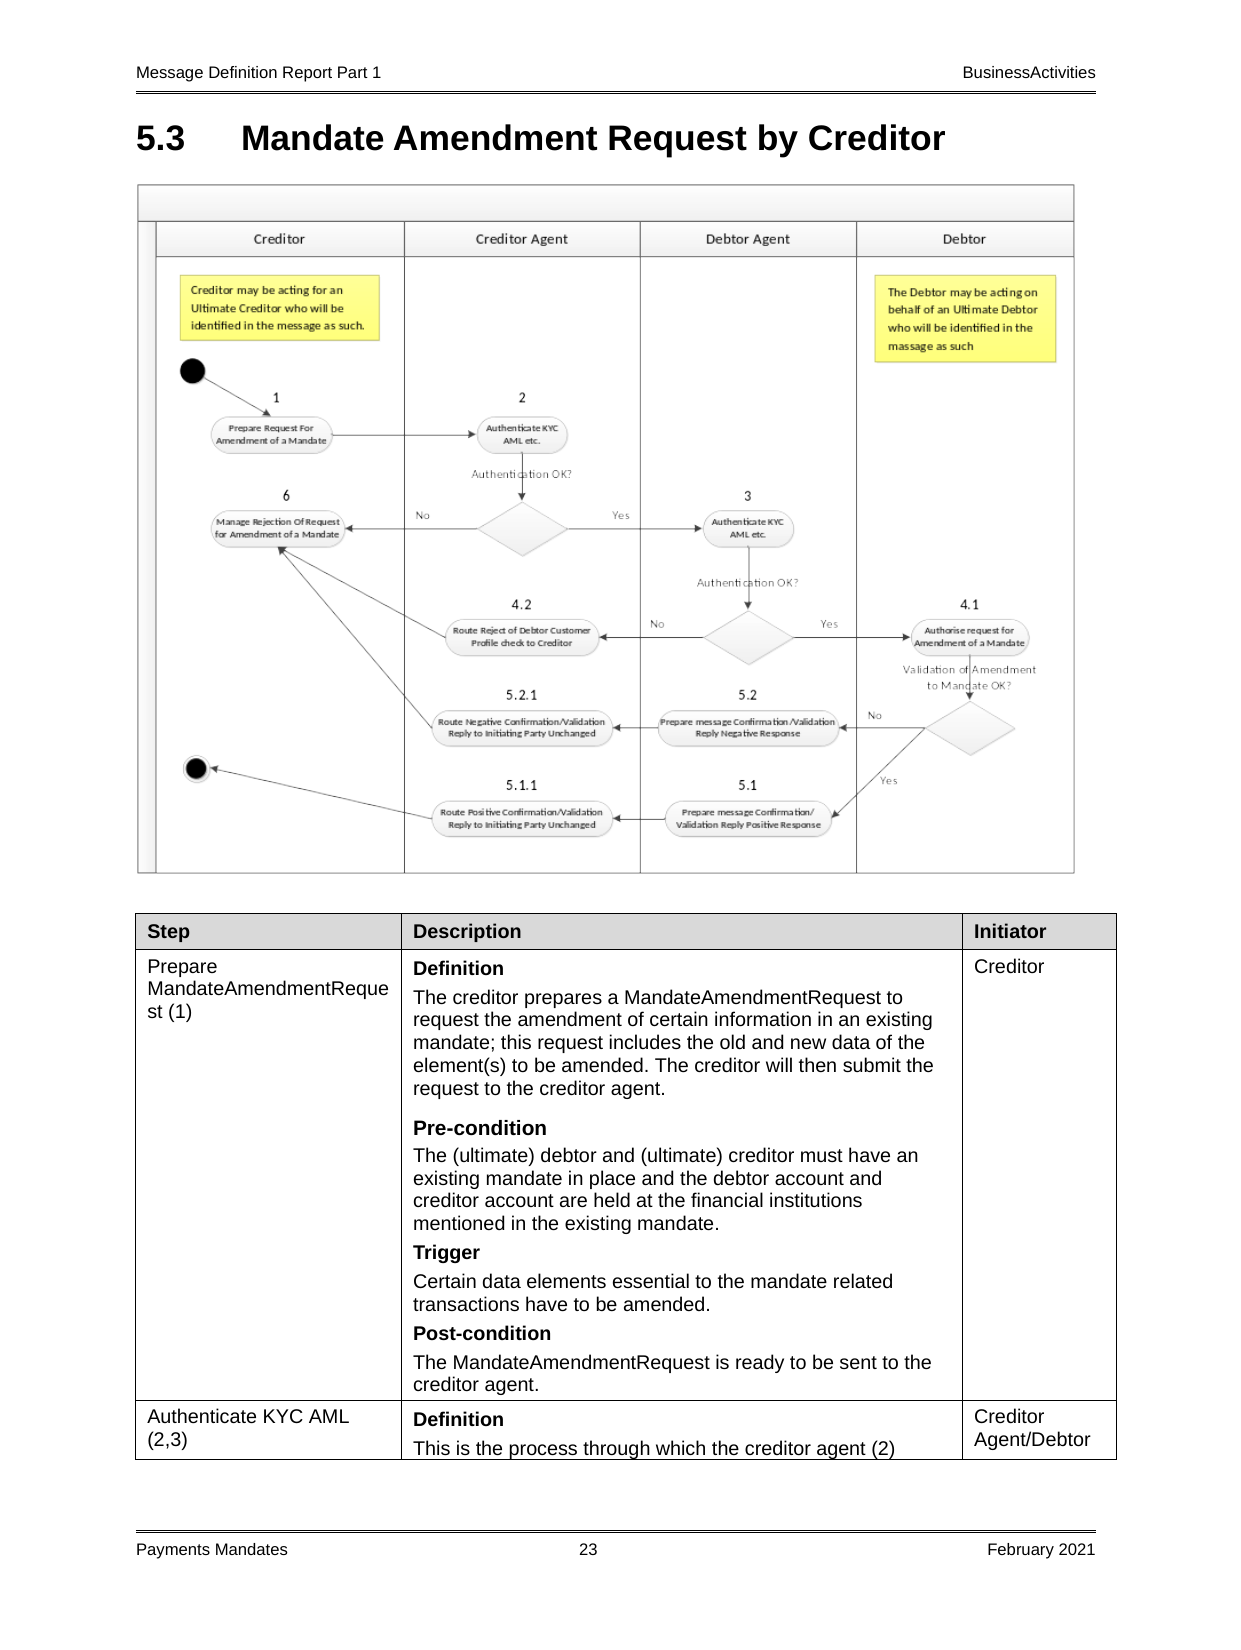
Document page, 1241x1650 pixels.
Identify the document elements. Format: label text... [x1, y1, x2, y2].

table_cell Creditor Agent/Debtor Agent [963, 1401, 1116, 1459]
table_cell Prepare MandateAmendmentRequest (1) [136, 950, 401, 1400]
table_header Step [136, 914, 401, 949]
table_cell Authenticate KYC AML (2,3) [136, 1401, 401, 1459]
subtitle Mandate Amendment Request by Creditor [136, 117, 1104, 158]
table_cell Definition The creditor prepares a MandateAmendmentRequest to request the amendment of certain information in an existing mandate; this request includes the old and new data of the element(s) to be amended. The creditor will then submit the request to the creditor agent. Pre-condition The (ultimate) debtor and (ultimate) creditor must have an existing mandate in place and the debtor account and creditor account are held at the financial institutions mentioned in the existing mandate. Trigger Certain data elements essential to the mandate related transactions have to be amended. Post-condition The MandateAmendmentRequest is ready to be sent to the creditor agent. [402, 950, 962, 1400]
table_header Description [402, 914, 962, 949]
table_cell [402, 1401, 962, 1459]
table_header Initiator [963, 914, 1116, 949]
table_cell Creditor [963, 950, 1116, 1400]
